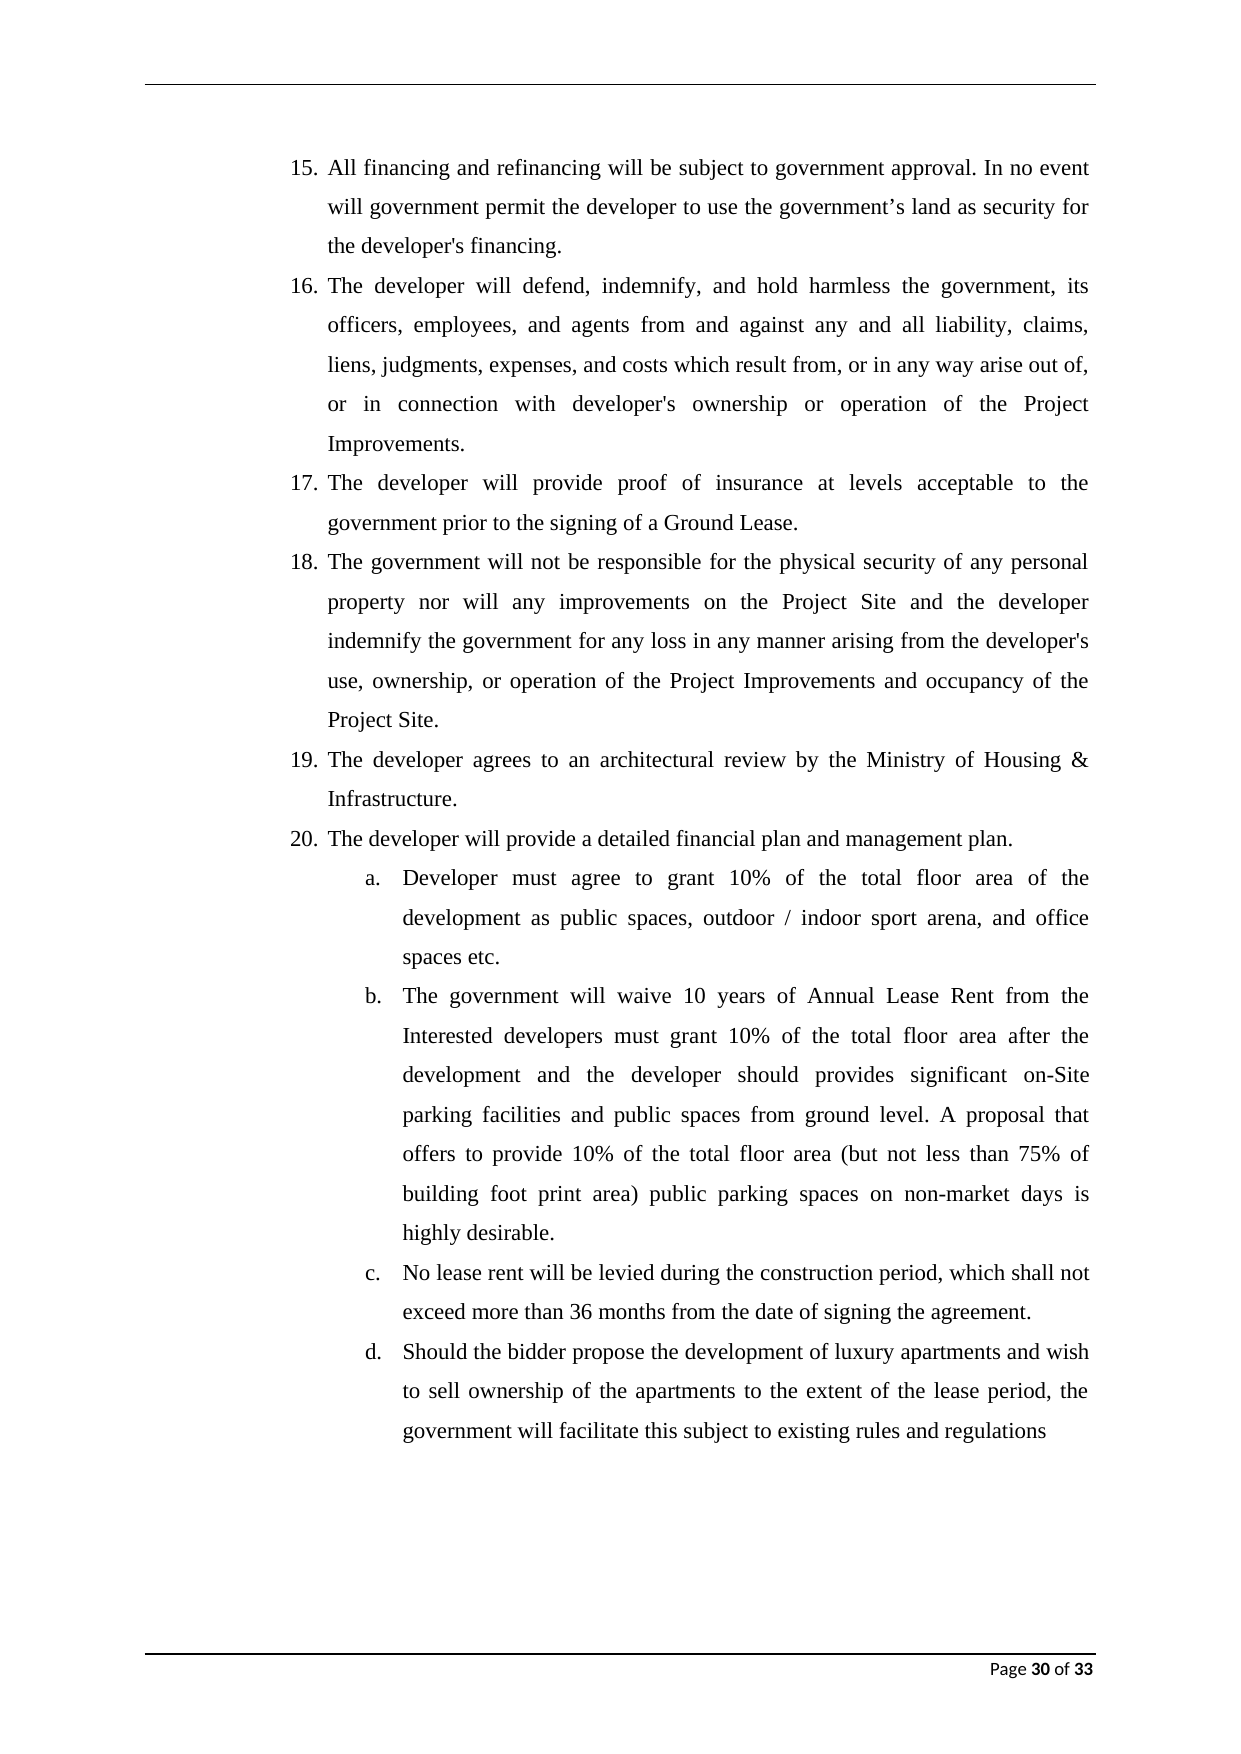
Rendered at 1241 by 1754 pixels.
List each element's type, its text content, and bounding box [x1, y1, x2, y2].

list The developer agrees to an architectural review by the Ministry of Housing & Infrastructure. [290, 746, 1090, 812]
list The government will waive 10 years of Annual Lease Rent from the Interested developers must grant 10% of the total floor area after the development and the developer should provides significant on-Site parking facilities and public spaces from ground level. A proposal that offers to provide 10% of the total floor area (but not less than 75% of building foot print area) public parking spaces on non-market days is highly desirable. [365, 983, 1090, 1246]
list The developer will provide a detailed financial plan and management plan. [290, 825, 1090, 851]
list All financing and refinancing will be subject to government approval. In no event will government permit the developer to use the government’s land as security for the developer's financing. [290, 153, 1090, 259]
list Should the bidder propose the development of luxury apartments and wish to sell ownership of the apartments to the extent of the lease period, the government will facilitate this subject to existing rules and regulations [365, 1338, 1090, 1443]
list The government will not be responsible for the physical security of any personal property nor will any improvements on the Project Site and the developer indemnify the government for any loss in any manner arising from the developer's use, ownership, or operation of the Project Improvements and occupancy of the Project Site. [290, 548, 1090, 733]
list No lease rent will be levied during the construction period, which shall not exceed more than 36 months from the date of signing the agreement. [365, 1259, 1090, 1325]
list Developer must agree to grant 10% of the total floor area of the development as public spaces, outdoor / indoor sport arena, and office spaces etc. [365, 864, 1090, 969]
list The developer will defend, indemnify, and hold harmless the government, its officers, employees, and agents from and against any and all liability, claims, liens, judgments, expenses, and costs which result from, or in any way arise out of, or in connection with developer's ownership or operation of the Project Improvements. [290, 272, 1090, 456]
list The developer will provide proof of insurance at levels acceptable to the government prior to the signing of a Ground Lease. [290, 469, 1090, 535]
